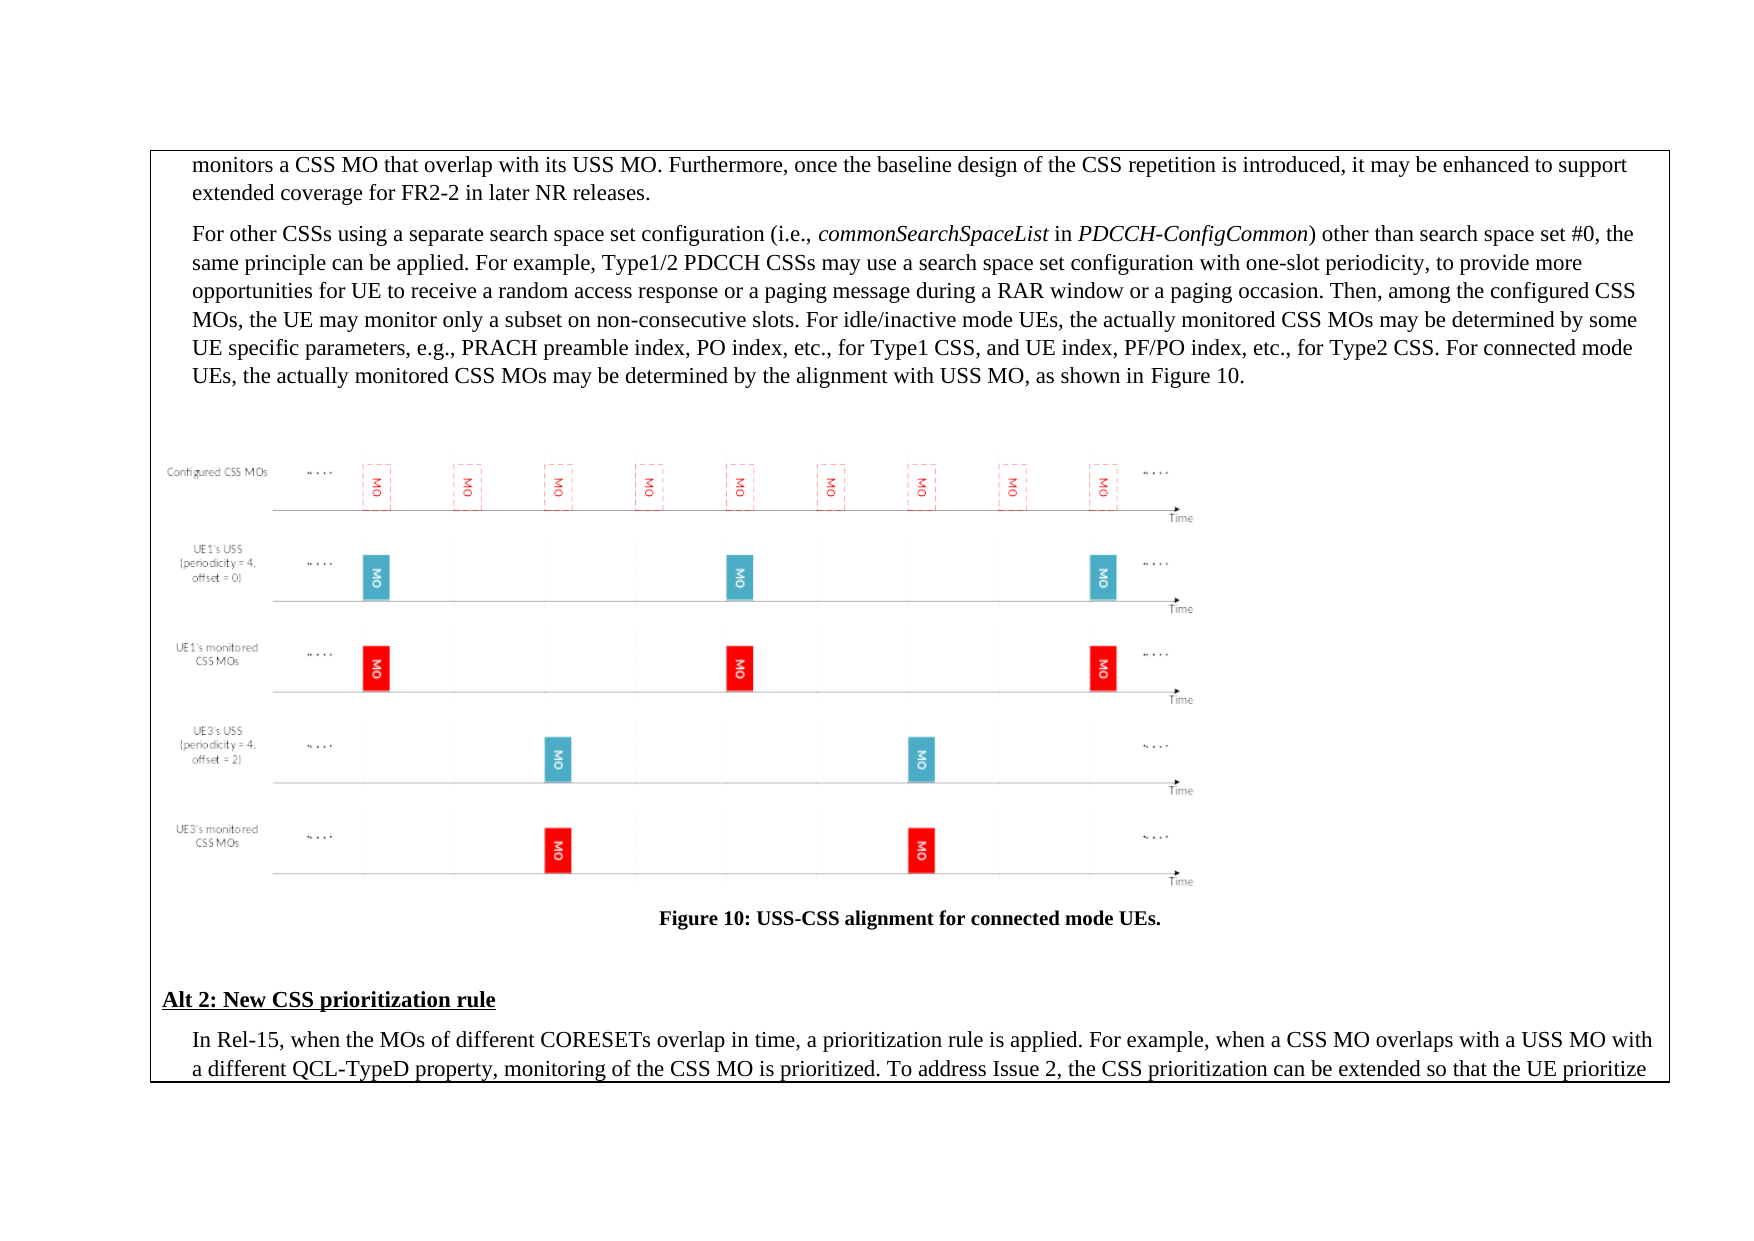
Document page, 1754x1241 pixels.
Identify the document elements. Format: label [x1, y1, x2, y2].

table_header [151, 151, 1669, 1081]
